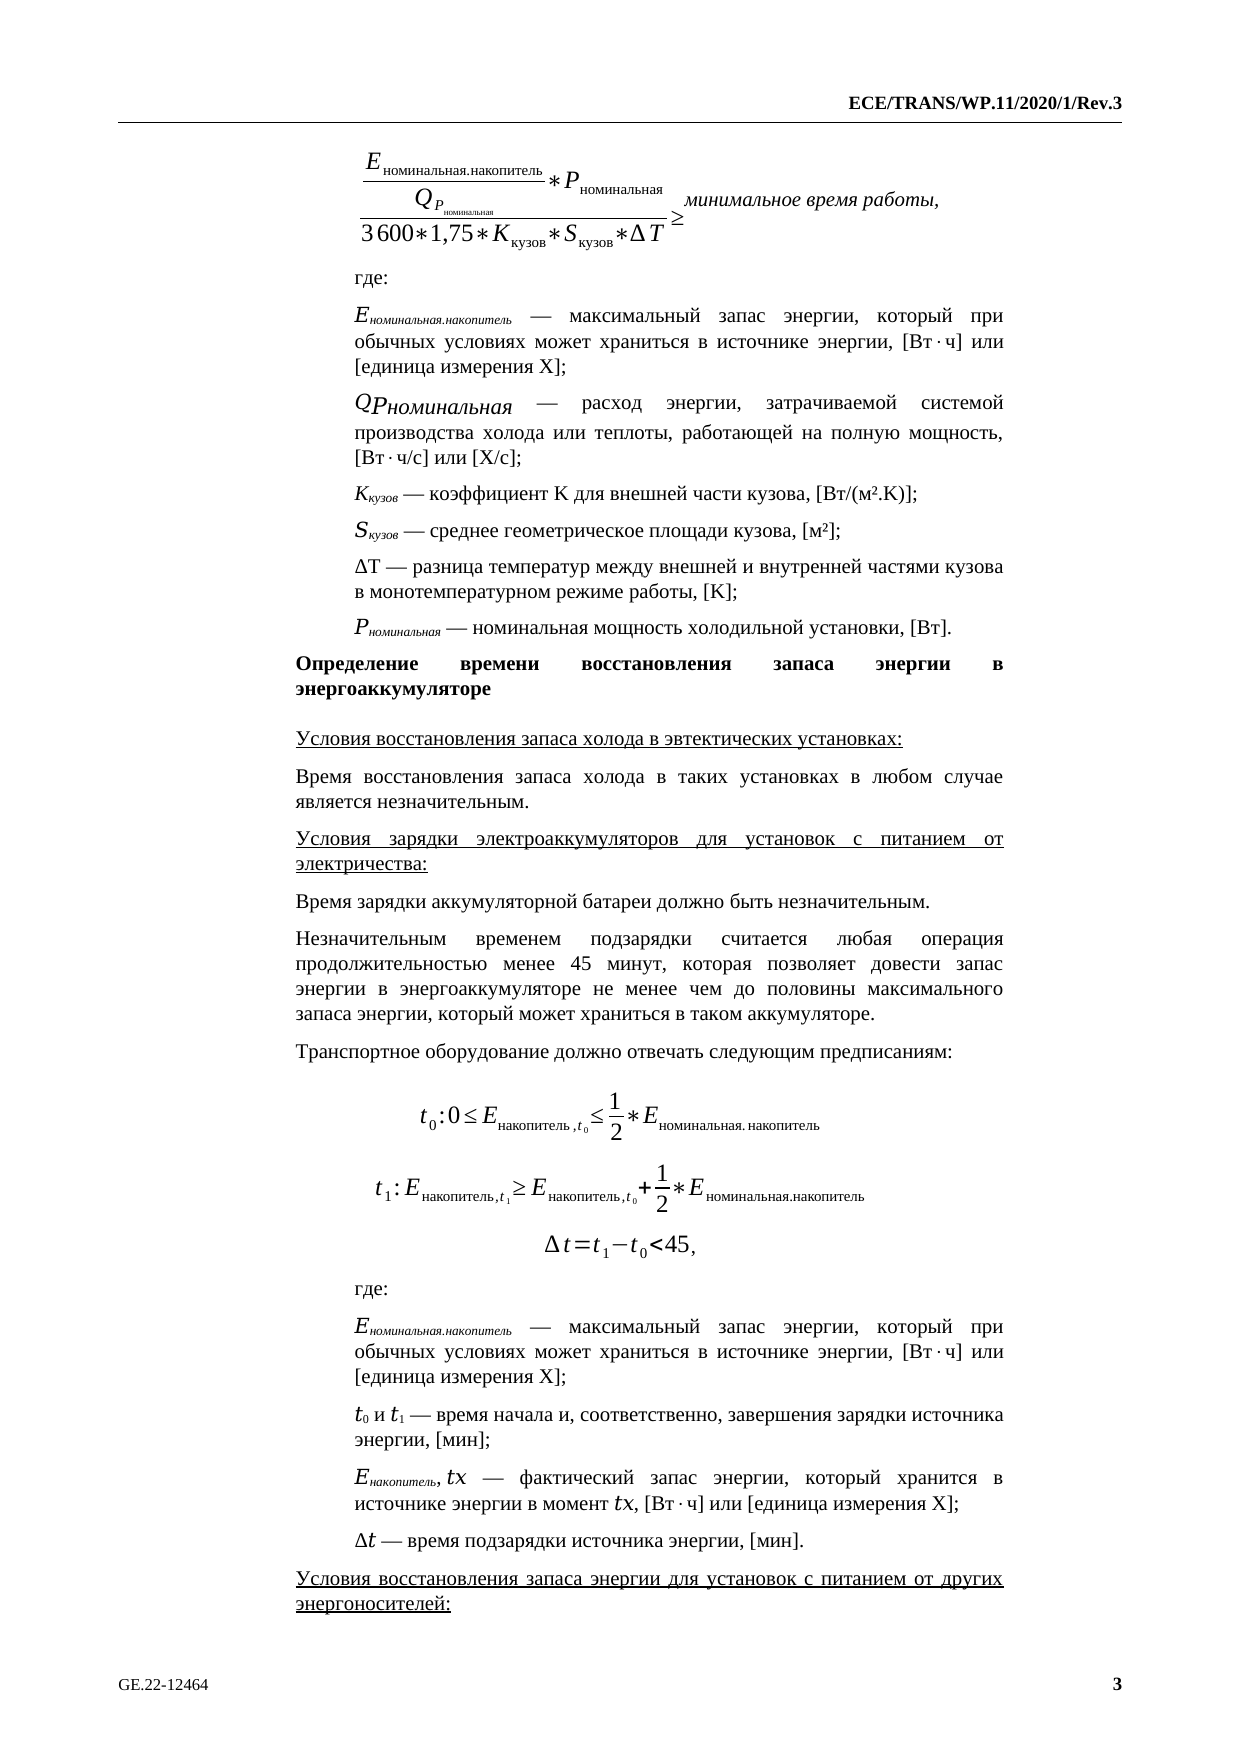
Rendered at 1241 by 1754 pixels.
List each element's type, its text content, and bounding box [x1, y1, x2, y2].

text Условия восстановления запаса энергии для установок с питанием от других энергоносителей: [295, 1587, 1004, 1615]
text Условия восстановления запаса энергии для установок с питанием от других энергоносителей: [295, 1565, 1004, 1586]
text Незначительным временем подзарядки считается любая операция продолжительностью менее 45 минут, которая позволяет довести запас энергии в энергоаккумуляторе не менее чем до половины максимального запаса энергии, который может храниться в таком аккумуляторе. [295, 925, 1004, 1025]
text Определение времени восстановления запаса энергии в энергоаккумуляторе [295, 650, 1004, 700]
text ΔT — разница температур между внешней и внутренней частями кузова в монотемпературном режиме работы, [K]; [354, 553, 1004, 603]
text Δ𝑡 — время подзарядки источника энергии, [мин]. [354, 1527, 1004, 1552]
text Kкузов — коэффициент K для внешней части кузова, [Вт/(м².K)]; [354, 479, 1004, 506]
text 𝐸номинальная.накопитель — максимальный запас энергии, который при обычных условиях может храниться в источнике энергии, [Втч] или [единица измерения X]; [354, 1312, 1004, 1388]
text Условия восстановления запаса холода в эвтектических установках: [295, 725, 1004, 750]
text минимальное время работы, [236, 148, 1063, 251]
text 𝑆кузов — среднее геометрическое площади кузова, [м²]; [354, 516, 1004, 543]
text Транспортное оборудование должно отвечать следующим предписаниям: [295, 1038, 1004, 1063]
text где: [354, 264, 1004, 289]
text 𝑃номинальная — номинальная мощность холодильной установки, [Вт]. [354, 613, 1004, 640]
text Условия зарядки электроаккумуляторов для установок с питанием от электричества: [295, 825, 1004, 847]
text 𝑡0 и 𝑡1 — время начала и, соответственно, завершения зарядки источника энергии, [мин]; [354, 1401, 1004, 1451]
text 𝑄𝑃номинальная — расход энергии, затрачиваемой системой производства холода или теплоты, работающей на полную мощность, [Втч/с] или [Х/с]; [354, 388, 1004, 469]
text 𝐸накопитель, 𝑡𝑥 — фактический запас энергии, который хранится в источнике энергии в момент 𝑡𝑥, [Втч] или [единица измерения X]; [354, 1463, 1004, 1515]
text , [236, 1231, 1004, 1262]
text Условия зарядки электроаккумуляторов для установок с питанием от электричества: [295, 848, 1004, 875]
text 𝐸номинальная.накопитель — максимальный запас энергии, который при обычных условиях может храниться в источнике энергии, [Втч] или [единица измерения X]; [354, 301, 1004, 378]
text где: [354, 1274, 1004, 1299]
text Время восстановления запаса холода в таких установках в любом случае является незначительным. [295, 763, 1004, 813]
text Время зарядки аккумуляторной батареи должно быть незначительным. [295, 888, 1004, 913]
